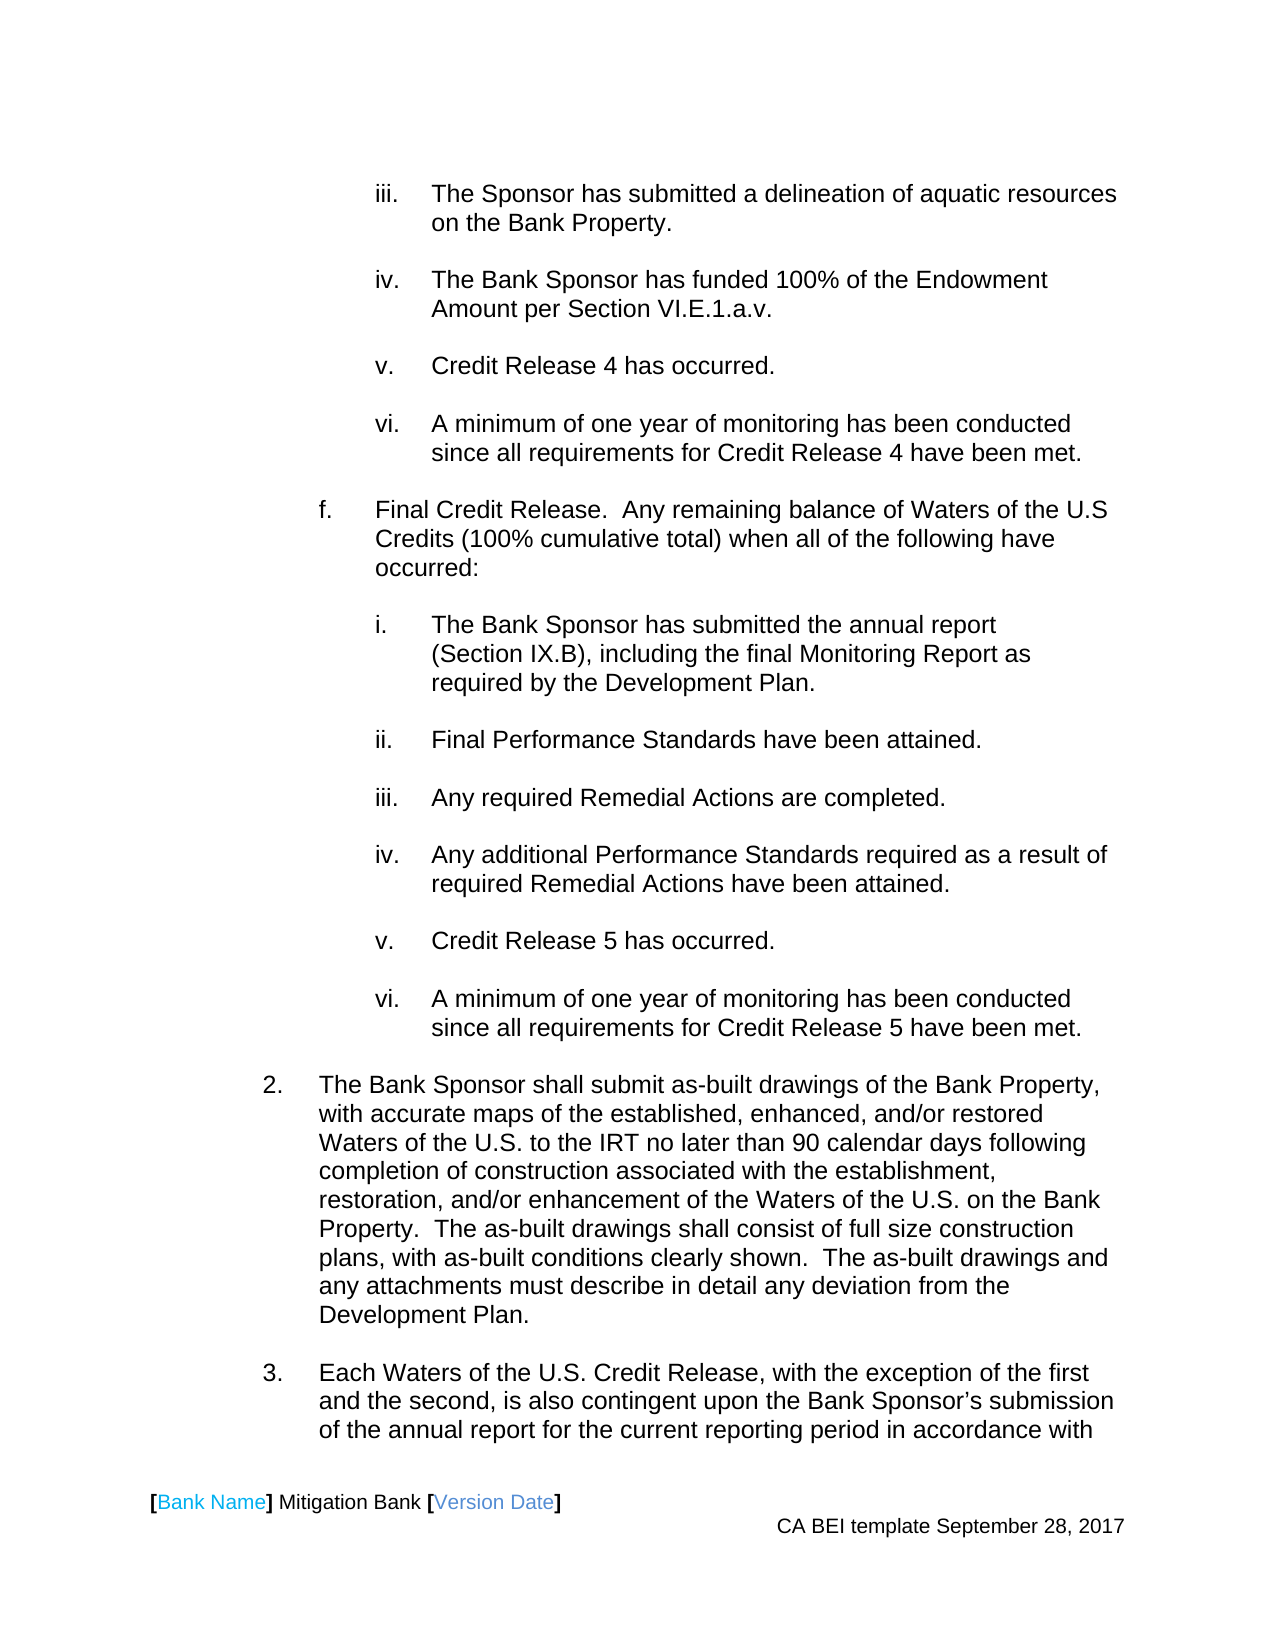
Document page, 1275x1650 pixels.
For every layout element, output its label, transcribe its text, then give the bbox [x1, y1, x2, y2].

list A minimum of one year of monitoring has been conducted since all requirements for Credit Release 4 have been met. [375, 409, 1125, 466]
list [262, 1357, 1125, 1444]
list The Sponsor has submitted a delineation of aquatic resources on the Bank Property. [375, 179, 1125, 236]
list Any required Remedial Actions are completed. [375, 782, 1125, 811]
list The Bank Sponsor shall submit as-built drawings of the Bank Property, with accurate maps of the established, enhanced, and/or restored Waters of the U.S. to the IRT no later than 90 calendar days following completion of construction associated with the establishment, restoration, and/or enhancement of the Waters of the U.S. on the Bank Property. The as-built drawings shall consist of full size construction plans, with as-built conditions clearly shown. The as-built drawings and any attachments must describe in detail any deviation from the Development Plan. [262, 1070, 1125, 1329]
list A minimum of one year of monitoring has been conducted since all requirements for Credit Release 5 have been met. [375, 984, 1125, 1041]
list Any additional Performance Standards required as a result of required Remedial Actions have been attained. [375, 840, 1125, 897]
list The Bank Sponsor has funded 100% of the Endowment Amount per Section VI.E.1.a.v. [375, 265, 1125, 322]
list Credit Release 5 has occurred. [375, 926, 1125, 955]
list The Bank Sponsor has submitted the annual report (Section IX.B), including the final Monitoring Report as required by the Development Plan. [375, 610, 1125, 696]
list Credit Release 4 has occurred. [375, 351, 1125, 380]
list Final Performance Standards have been attained. [375, 725, 1125, 754]
list Final Credit Release. Any remaining balance of Waters of the U.S Credits (100% cumulative total) when all of the following have occurred: [319, 495, 1125, 581]
